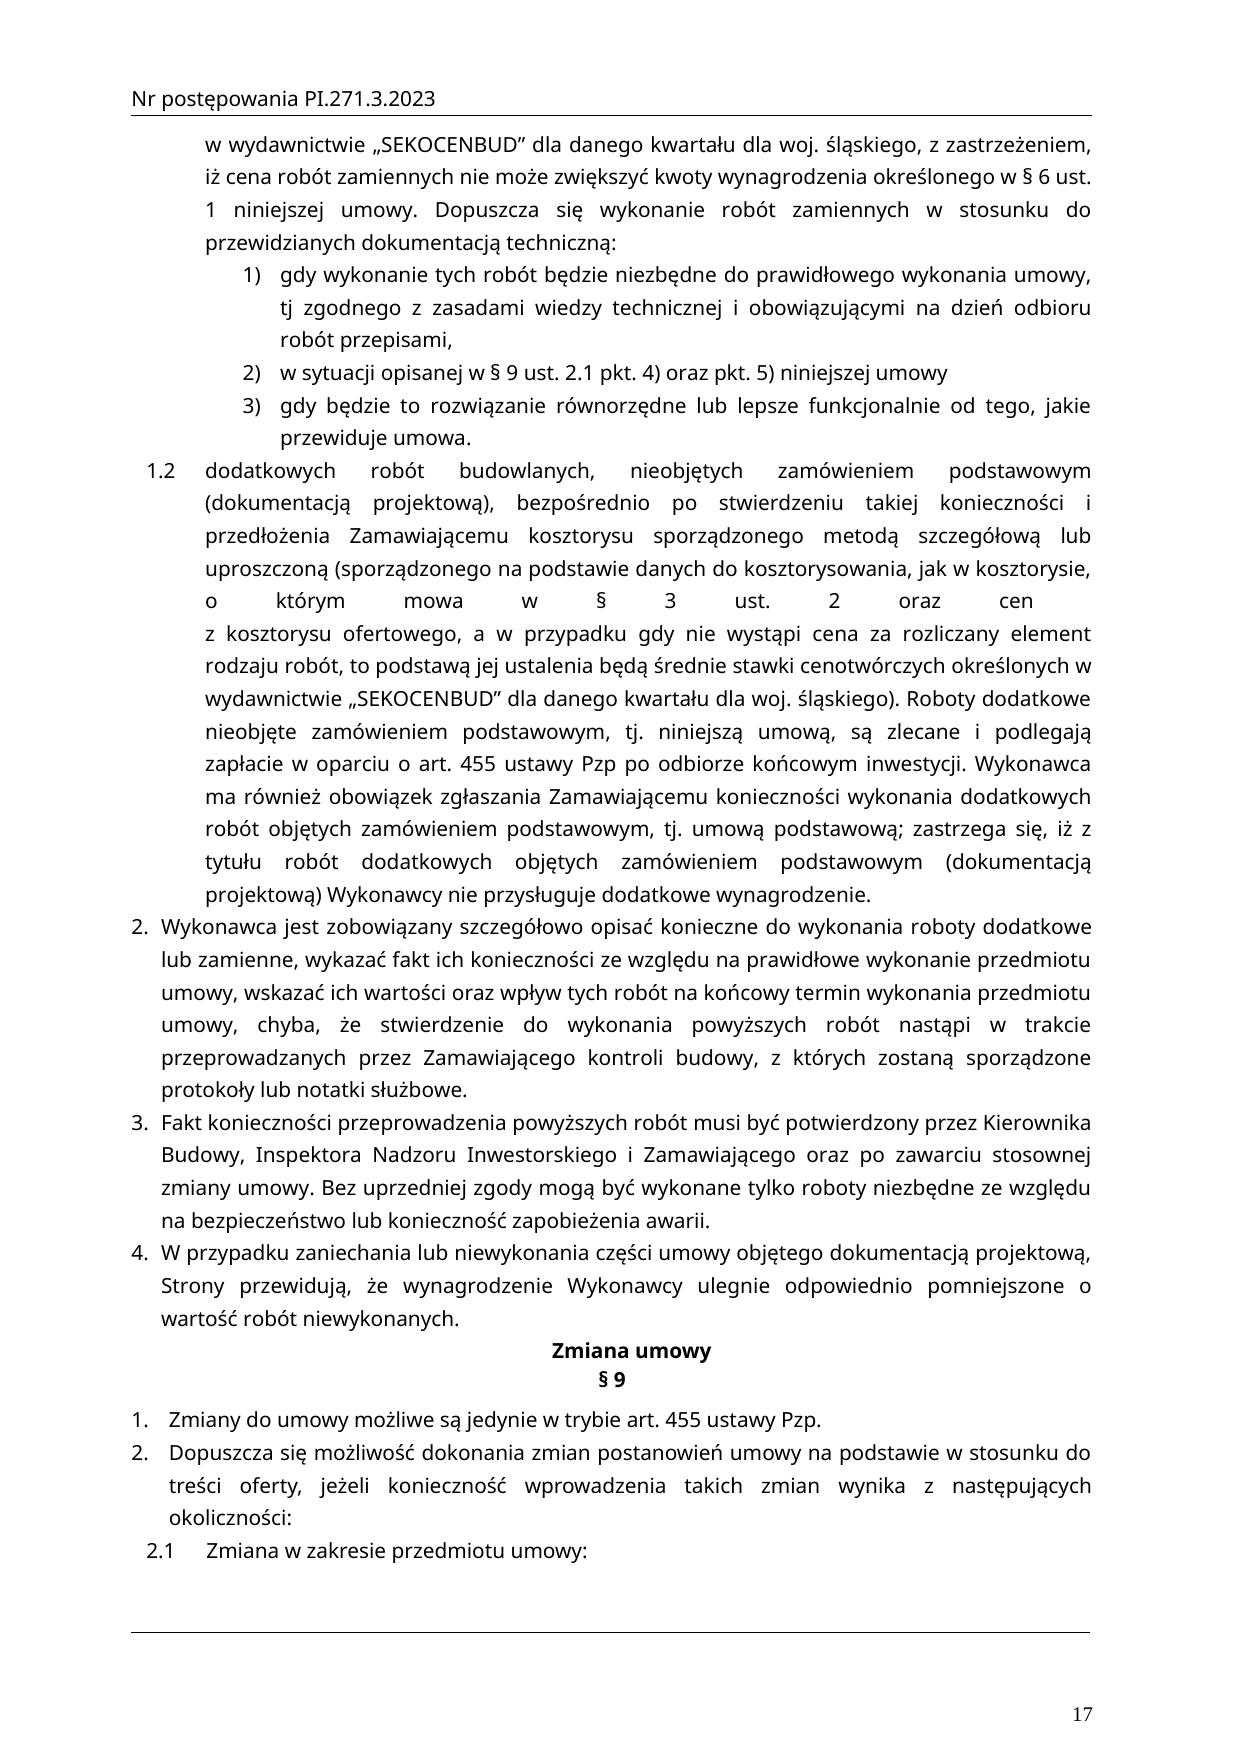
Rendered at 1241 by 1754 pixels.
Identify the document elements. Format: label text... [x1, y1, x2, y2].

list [146, 130, 1092, 256]
list Zmiany do umowy możliwe są jedynie w trybie art. 455 ustawy Pzp. [131, 1406, 1092, 1434]
list Zmiana w zakresie przedmiotu umowy: [146, 1536, 1092, 1564]
list Wykonawca jest zobowiązany szczegółowo opisać konieczne do wykonania roboty dodatkowe lub zamienne, wykazać fakt ich konieczności ze względu na prawidłowe wykonanie przedmiotu umowy, wskazać ich wartości oraz wpływ tych robót na końcowy termin wykonania przedmiotu umowy, chyba, że stwierdzenie do wykonania powyższych robót nastąpi w trakcie przeprowadzanych przez Zamawiającego kontroli budowy, z których zostaną sporządzone protokoły lub notatki służbowe. [131, 912, 1092, 1104]
list Dopuszcza się możliwość dokonania zmian postanowień umowy na podstawie w stosunku do treści oferty, jeżeli konieczność wprowadzenia takich zmian wynika z następujących okoliczności: [131, 1438, 1092, 1532]
list gdy będzie to rozwiązanie równorzędne lub lepsze funkcjonalnie od tego, jakie przewiduje umowa. [242, 391, 1092, 452]
subtitle § 9 [131, 1365, 1092, 1393]
list Fakt konieczności przeprowadzenia powyższych robót musi być potwierdzony przez Kierownika Budowy, Inspektora Nadzoru Inwestorskiego i Zamawiającego oraz po zawarciu stosownej zmiany umowy. Bez uprzedniej zgody mogą być wykonane tylko roboty niezbędne ze względu na bezpieczeństwo lub konieczność zapobieżenia awarii. [131, 1108, 1092, 1234]
list W przypadku zaniechania lub niewykonania części umowy objętego dokumentacją projektową, Strony przewidują, że wynagrodzenie Wykonawcy ulegnie odpowiednio pomniejszone o wartość robót niewykonanych. [131, 1238, 1092, 1332]
list w sytuacji opisanej w § 9 ust. 2.1 pkt. 4) oraz pkt. 5) niniejszej umowy [242, 358, 1092, 387]
list gdy wykonanie tych robót będzie niezbędne do prawidłowego wykonania umowy, tj zgodnego z zasadami wiedzy technicznej i obowiązującymi na dzień odbioru robót przepisami, [242, 260, 1092, 354]
subtitle Zmiana umowy [171, 1336, 1092, 1365]
list dodatkowych robót budowlanych, nieobjętych zamówieniem podstawowym (dokumentacją projektową), bezpośrednio po stwierdzeniu takiej konieczności i przedłożenia Zamawiającemu kosztorysu sporządzonego metodą szczegółową lub uproszczoną (sporządzonego na podstawie danych do kosztorysowania, jak w kosztorysie, o którym mowa w § 3 ust. 2 oraz cen z kosztorysu ofertowego, a w przypadku gdy nie wystąpi cena za rozliczany element rodzaju robót, to podstawą jej ustalenia będą średnie stawki cenotwórczych określonych w wydawnictwie „SEKOCENBUD” dla danego kwartału dla woj. śląskiego). Roboty dodatkowe nieobjęte zamówieniem podstawowym, tj. niniejszą umową, są zlecane i podlegają zapłacie w oparciu o art. 455 ustawy Pzp po odbiorze końcowym inwestycji. Wykonawca ma również obowiązek zgłaszania Zamawiającemu konieczności wykonania dodatkowych robót objętych zamówieniem podstawowym, tj. umową podstawową; zastrzega się, iż z tytułu robót dodatkowych objętych zamówieniem podstawowym (dokumentacją projektową) Wykonawcy nie przysługuje dodatkowe wynagrodzenie. [146, 456, 1092, 908]
